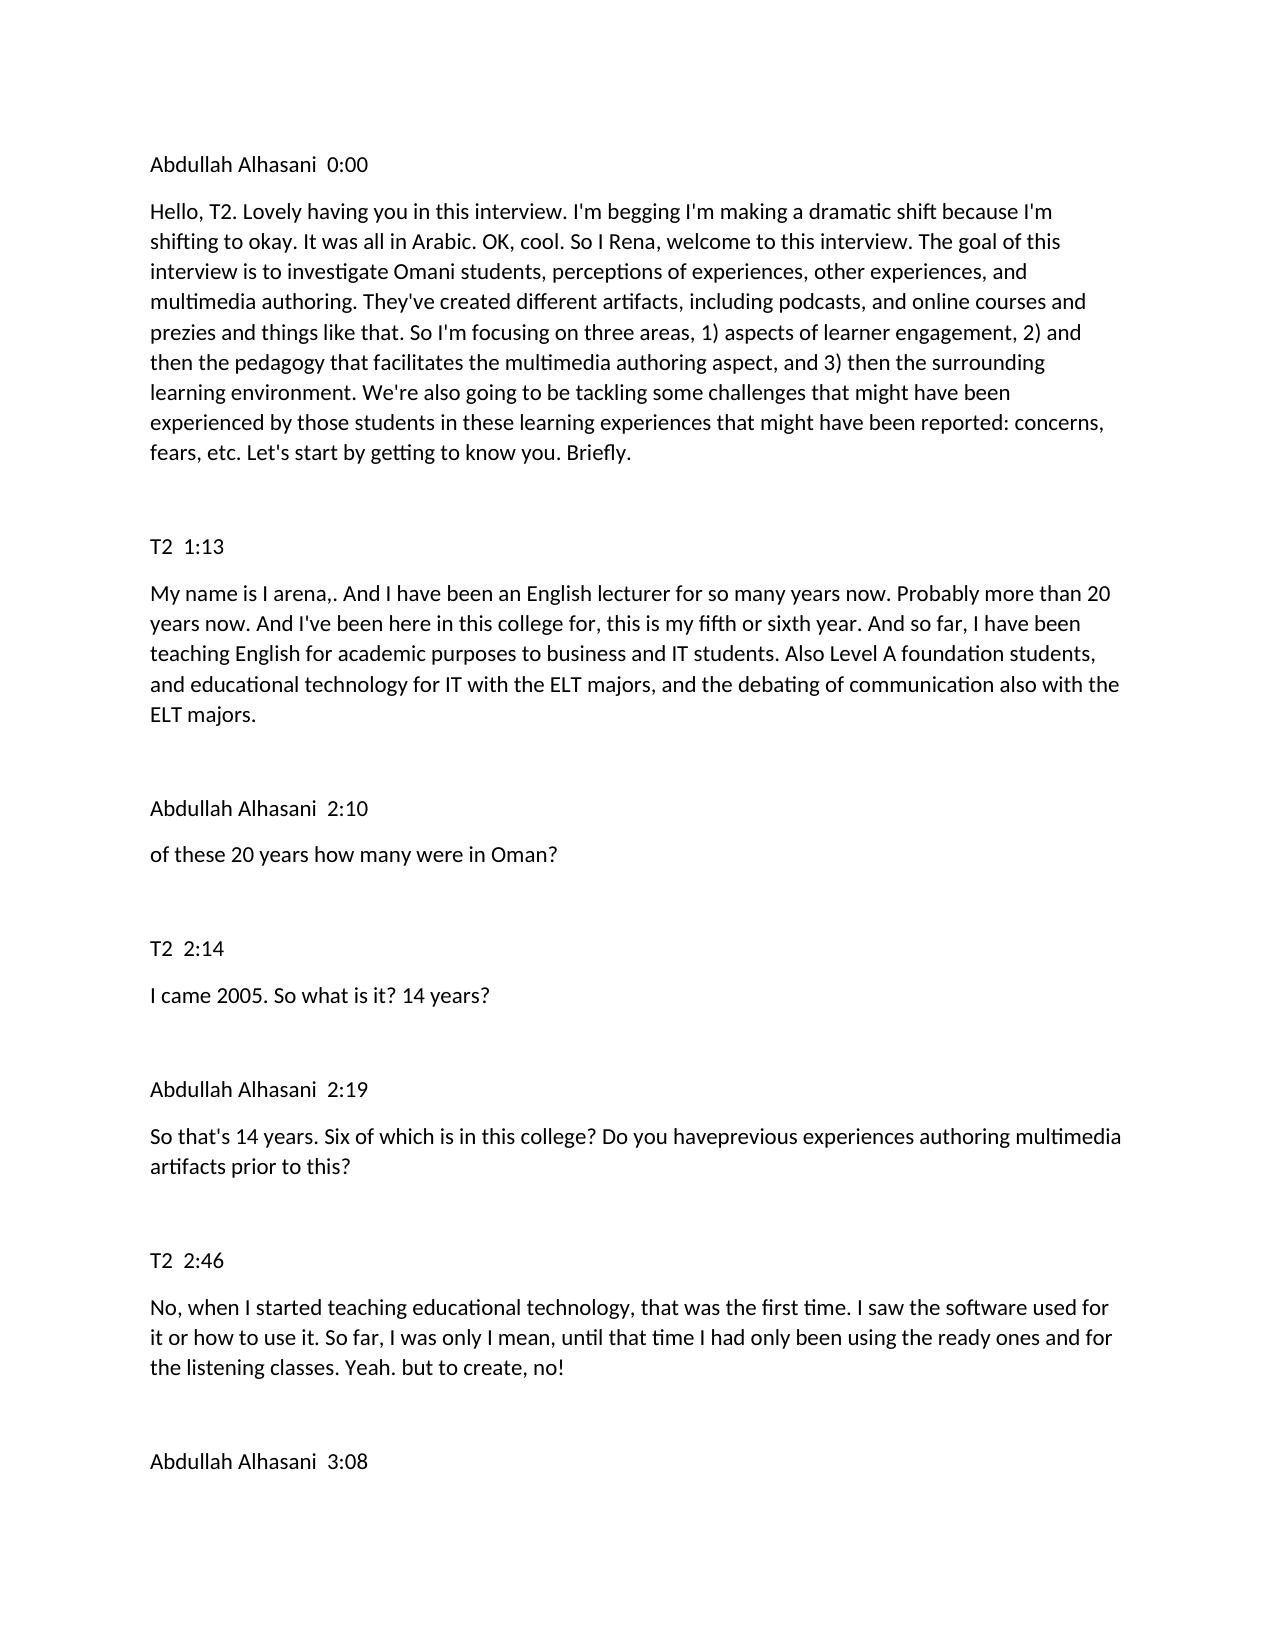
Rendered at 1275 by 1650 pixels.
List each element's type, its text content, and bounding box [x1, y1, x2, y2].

text T2 2:46 [150, 1246, 1125, 1274]
text Abdullah Alhasani 0:00 [150, 150, 1125, 178]
text Abdullah Alhasani 2:10 [150, 794, 1125, 822]
text Abdullah Alhasani 3:08 [150, 1447, 1125, 1475]
text My name is I arena,. And I have been an English lecturer for so many years now. Probably more than 20 years now. And I've been here in this college for, this is my fifth or sixth year. And so far, I have been teaching English for academic purposes to business and IT students. Also Level A foundation students, and educational technology for IT with the ELT majors, and the debating of communication also with the ELT majors. [150, 579, 1125, 728]
text Abdullah Alhasani 2:19 [150, 1075, 1125, 1103]
text T2 2:14 [150, 934, 1125, 962]
text Hello, T2. Lovely having you in this interview. I'm begging I'm making a dramatic shift because I'm shifting to okay. It was all in Arabic. OK, cool. So I Rena, welcome to this interview. The goal of this interview is to investigate Omani students, perceptions of experiences, other experiences, and multimedia authoring. They've created different artifacts, including podcasts, and online courses and prezies and things like that. So I'm focusing on three areas, 1) aspects of learner engagement, 2) and then the pedagogy that facilitates the multimedia authoring aspect, and 3) then the surrounding learning environment. We're also going to be tackling some challenges that might have been experienced by those students in these learning experiences that might have been reported: concerns, fears, etc. Let's start by getting to know you. Briefly. [150, 197, 1125, 467]
text No, when I started teaching educational technology, that was the first time. I saw the software used for it or how to use it. So far, I was only I mean, until that time I had only been using the ready ones and for the listening classes. Yeah. but to create, no! [150, 1293, 1125, 1381]
text T2 1:13 [150, 532, 1125, 560]
text So that's 14 years. Six of which is in this college? Do you haveprevious experiences authoring multimedia artifacts prior to this? [150, 1122, 1125, 1180]
text I came 2005. So what is it? 14 years? [150, 981, 1125, 1009]
text of these 20 years how many were in Oman? [150, 841, 1125, 869]
